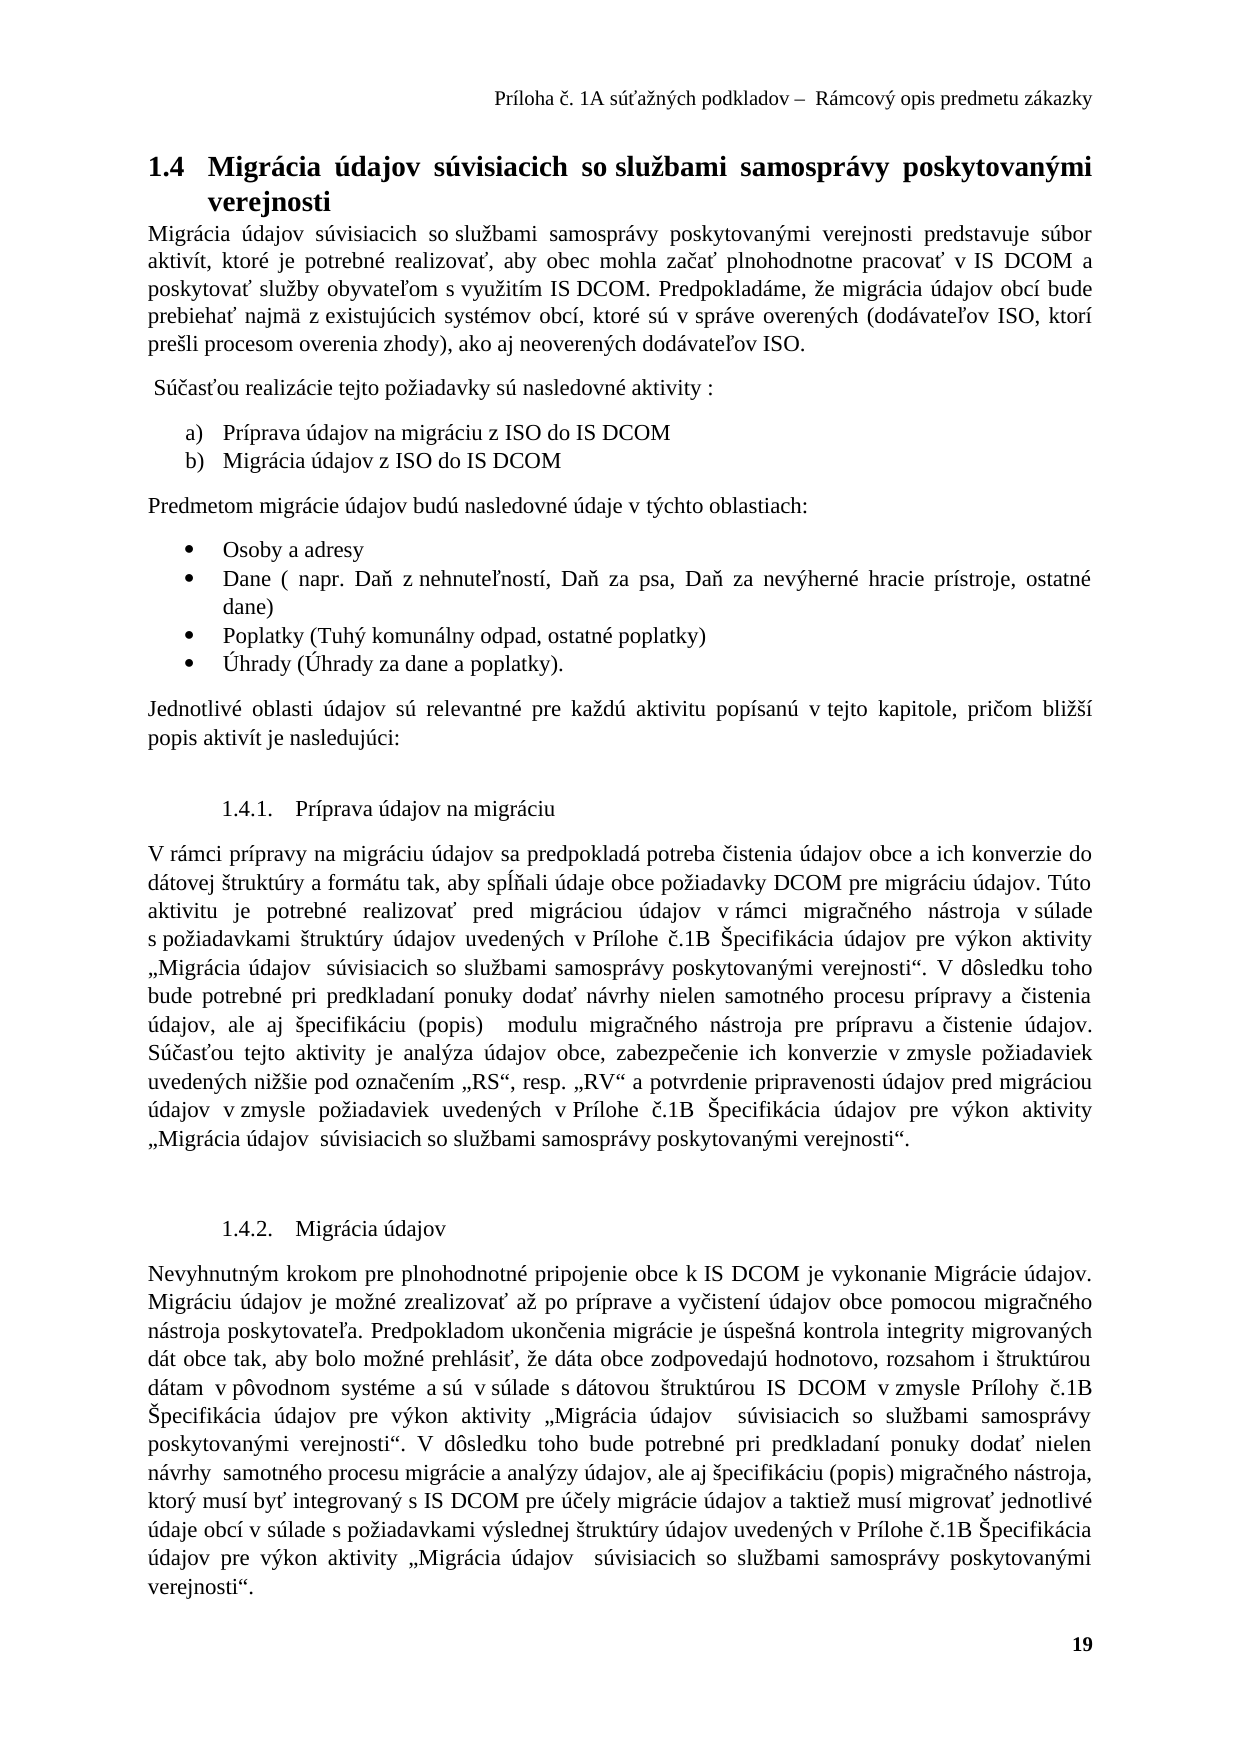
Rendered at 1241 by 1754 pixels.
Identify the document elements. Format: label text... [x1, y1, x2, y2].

list Dane ( napr. Daň z nehnuteľností, Daň za psa, Daň za nevýherné hracie prístroje, ostatné dane) [185, 565, 1093, 619]
list Úhrady (Úhrady za dane a poplatky). [185, 650, 1093, 676]
text Migrácia údajov súvisiacich so službami samosprávy poskytovanými verejnosti predstavuje súbor aktivít, ktoré je potrebné realizovať, aby obec mohla začať plnohodnotne pracovať v IS DCOM a poskytovať služby obyvateľom s využitím IS DCOM. Predpokladáme, že migrácia údajov obcí bude prebiehať najmä z existujúcich systémov obcí, ktoré sú v správe overených (dodávateľov ISO, ktorí prešli procesom overenia zhody), ako aj neoverených dodávateľov ISO. [148, 219, 1093, 356]
text Jednotlivé oblasti údajov sú relevantné pre každú aktivitu popísanú v tejto kapitole, pričom bližší popis aktivít je nasledujúci: [148, 695, 1093, 750]
text Nevyhnutným krokom pre plnohodnotné pripojenie obce k IS DCOM je vykonanie Migrácie údajov. Migráciu údajov je možné zrealizovať až po príprave a vyčistení údajov obce pomocou migračného nástroja poskytovateľa. Predpokladom ukončenia migrácie je úspešná kontrola integrity migrovaných dát obce tak, aby bolo možné prehlásiť, že dáta obce zodpovedajú hodnotovo, rozsahom i štruktúrou dátam v pôvodnom systéme a sú v súlade s dátovou štruktúrou IS DCOM v zmysle Prílohy č.1B Špecifikácia údajov pre výkon aktivity „Migrácia údajov súvisiacich so službami samosprávy poskytovanými verejnosti“. V dôsledku toho bude potrebné pri predkladaní ponuky dodať nielen návrhy samotného procesu migrácie a analýzy údajov, ale aj špecifikáciu (popis) migračného nástroja, ktorý musí byť integrovaný s IS DCOM pre účely migrácie údajov a taktiež musí migrovať jednotlivé údaje obcí v súlade s požiadavkami výslednej štruktúry údajov uvedených v Prílohe č.1B Špecifikácia údajov pre výkon aktivity „Migrácia údajov súvisiacich so službami samosprávy poskytovanými verejnosti“. [148, 1260, 1093, 1599]
list Poplatky (Tuhý komunálny odpad, ostatné poplatky) [185, 622, 1093, 648]
list Migrácia údajov z ISO do IS DCOM [185, 447, 1093, 473]
subtitle Migrácia údajov súvisiacich so službami samosprávy poskytovanými verejnosti [148, 149, 1093, 218]
text V rámci prípravy na migráciu údajov sa predpokladá potreba čistenia údajov obce a ich konverzie do dátovej štruktúry a formátu tak, aby spĺňali údaje obce požiadavky DCOM pre migráciu údajov. Túto aktivitu je potrebné realizovať pred migráciou údajov v rámci migračného nástroja v súlade s požiadavkami štruktúry údajov uvedených v Prílohe č.1B Špecifikácia údajov pre výkon aktivity „Migrácia údajov súvisiacich so službami samosprávy poskytovanými verejnosti“. V dôsledku toho bude potrebné pri predkladaní ponuky dodať návrhy nielen samotného procesu prípravy a čistenia údajov, ale aj špecifikáciu (popis) modulu migračného nástroja pre prípravu a čistenie údajov. Súčasťou tejto aktivity je analýza údajov obce, zabezpečenie ich konverzie v zmysle požiadaviek uvedených nižšie pod označením „RS“, resp. „RV“ a potvrdenie pripravenosti údajov pred migráciou údajov v zmysle požiadaviek uvedených v Prílohe č.1B Špecifikácia údajov pre výkon aktivity „Migrácia údajov súvisiacich so službami samosprávy poskytovanými verejnosti“. [148, 840, 1093, 1151]
list Osoby a adresy [185, 536, 1093, 563]
list Migrácia údajov [221, 1215, 1093, 1241]
list Príprava údajov na migráciu z ISO do IS DCOM [185, 418, 1093, 445]
text Súčasťou realizácie tejto požiadavky sú nasledovné aktivity : [148, 374, 1093, 401]
list Príprava údajov na migráciu [221, 795, 1093, 821]
text Predmetom migrácie údajov budú nasledovné údaje v týchto oblastiach: [148, 492, 1093, 518]
